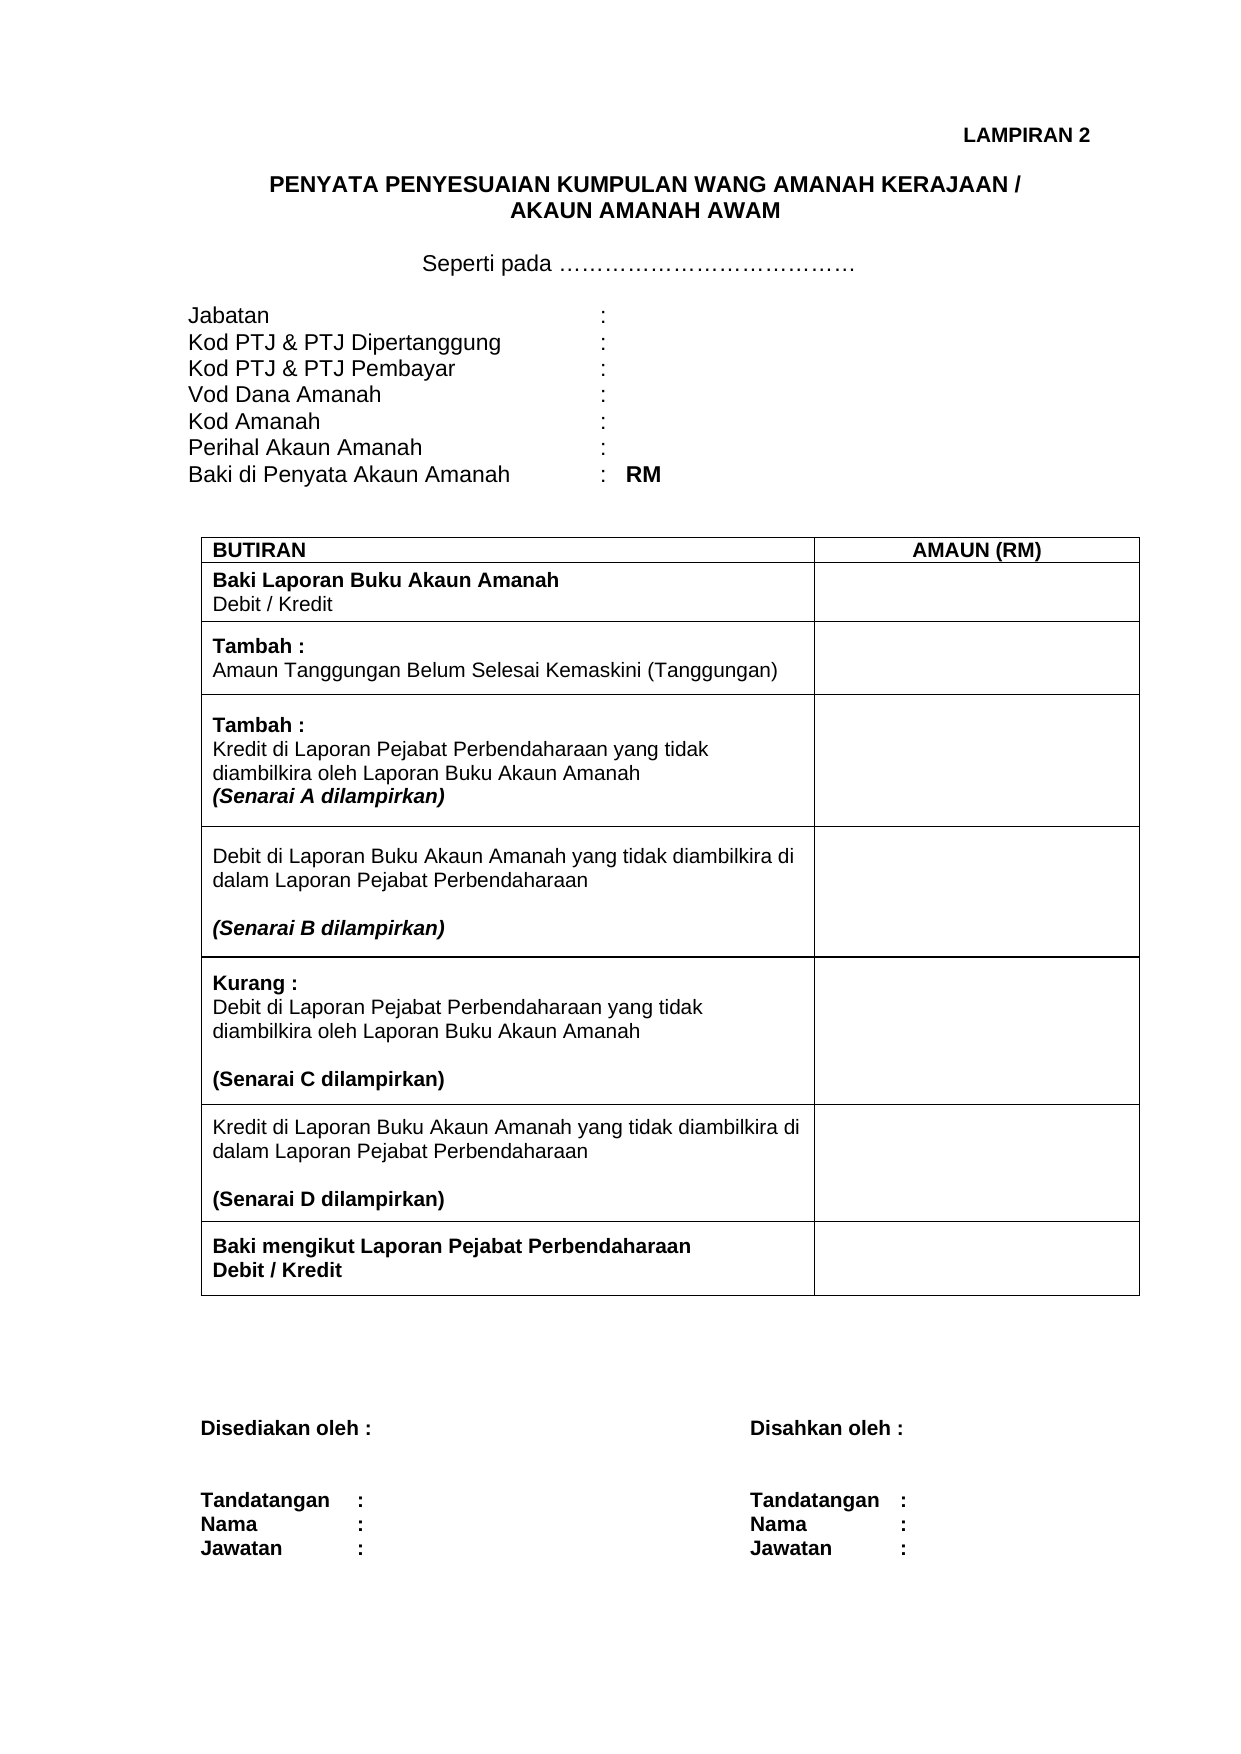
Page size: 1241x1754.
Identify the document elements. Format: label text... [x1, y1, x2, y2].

text Kod PTJ & PTJ Pembayar : [187, 355, 1090, 381]
table_cell Baki Laporan Buku Akaun Amanah Debit / Kredit [202, 563, 814, 621]
table_cell Kredit di Laporan Buku Akaun Amanah yang tidak diambilkira di dalam Laporan Pejabat Perbendaharaan (Senarai D dilampirkan) [202, 1105, 814, 1221]
text Tandatangan : Tandatangan : [200, 1488, 1090, 1512]
table_cell [815, 958, 1139, 1104]
table_cell [815, 827, 1139, 956]
text PENYATA PENYESUAIAN KUMPULAN WANG AMANAH KERAJAAN / [200, 171, 1090, 197]
text Nama : Nama : [200, 1512, 1090, 1536]
table_cell [815, 622, 1139, 694]
text Vod Dana Amanah : [187, 381, 1090, 408]
text LAMPIRAN 2 [200, 123, 1090, 147]
table_cell Debit di Laporan Buku Akaun Amanah yang tidak diambilkira di dalam Laporan Pejabat Perbendaharaan (Senarai B dilampirkan) [202, 827, 814, 956]
text Baki di Penyata Akaun Amanah : RM [187, 461, 1090, 487]
text AKAUN AMANAH AWAM [200, 197, 1090, 223]
table_header BUTIRAN [202, 538, 814, 562]
text Perihal Akaun Amanah : [187, 434, 1090, 461]
table_cell [815, 563, 1139, 621]
text Kod PTJ & PTJ Dipertanggung : [187, 329, 1090, 355]
table_header AMAUN (RM) [815, 538, 1139, 562]
table_cell Tambah : Amaun Tanggungan Belum Selesai Kemaskini (Tanggungan) [202, 622, 814, 694]
table_cell [815, 1105, 1139, 1221]
table_cell [815, 1222, 1139, 1295]
text Kod Amanah : [187, 408, 1090, 434]
text Jawatan : Jawatan : [200, 1536, 1090, 1559]
text Disediakan oleh : Disahkan oleh : [200, 1416, 1090, 1440]
table_cell Tambah : Kredit di Laporan Pejabat Perbendaharaan yang tidak diambilkira oleh Laporan Buku Akaun Amanah (Senarai A dilampirkan) [202, 695, 814, 826]
table_cell Kurang : Debit di Laporan Pejabat Perbendaharaan yang tidak diambilkira oleh Laporan Buku Akaun Amanah (Senarai C dilampirkan) [202, 958, 814, 1104]
table_cell [815, 695, 1139, 826]
text Seperti pada ………………………………… [187, 250, 1090, 276]
text Jabatan : [187, 302, 1090, 329]
table_cell Baki mengikut Laporan Pejabat Perbendaharaan Debit / Kredit [202, 1222, 814, 1295]
